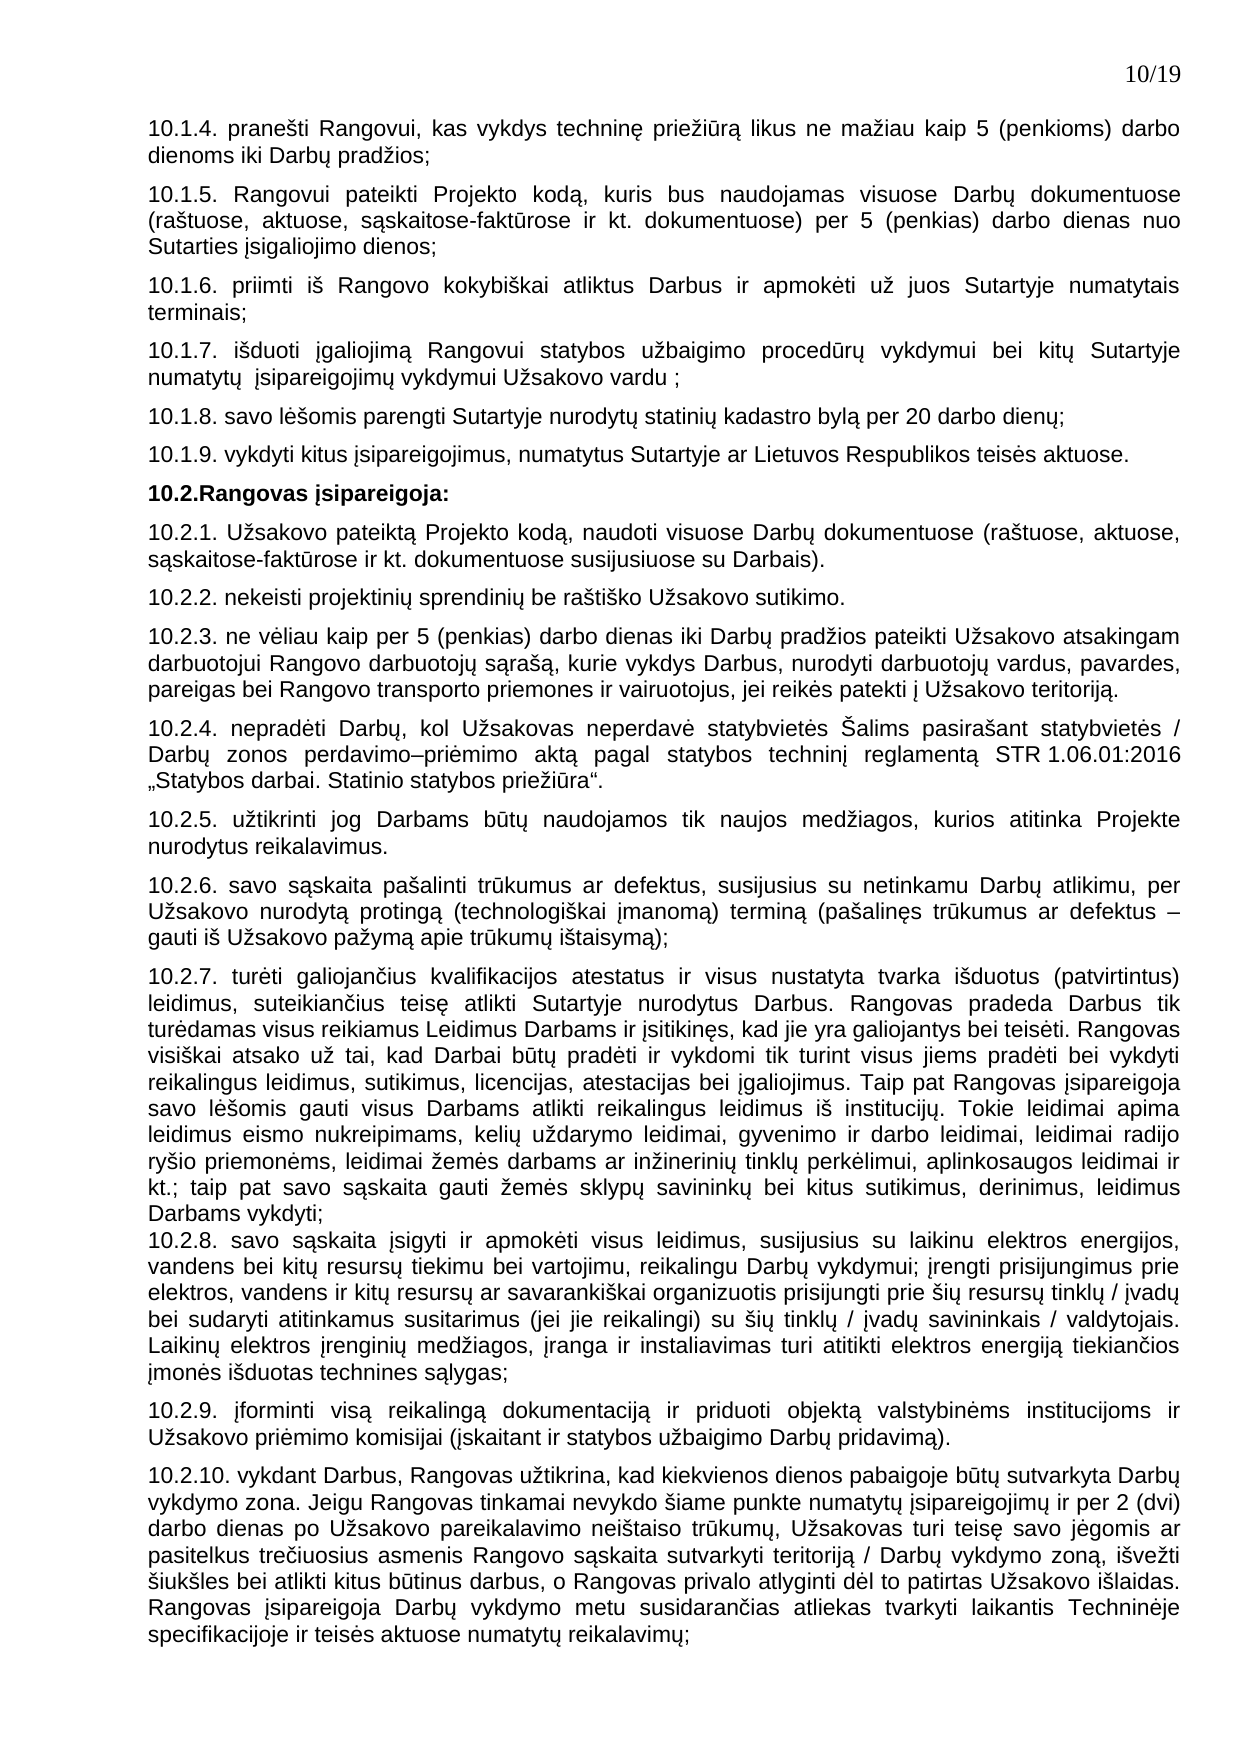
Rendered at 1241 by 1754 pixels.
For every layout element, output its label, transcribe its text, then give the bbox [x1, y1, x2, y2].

text 10.2.Rangovas įsipareigoja: [148, 480, 1181, 507]
list 10.2.1. Užsakovo pateiktą Projekto kodą, naudoti visuose Darbų dokumentuose (raštuose, aktuose, sąskaitose-faktūrose ir kt. dokumentuose susijusiuose su Darbais). [148, 519, 1181, 572]
list 10.1.9. vykdyti kitus įsipareigojimus, numatytus Sutartyje ar Lietuvos Respublikos teisės aktuose. [148, 441, 1181, 468]
list 10.2.3. ne vėliau kaip per 5 (penkias) darbo dienas iki Darbų pradžios pateikti Užsakovo atsakingam darbuotojui Rangovo darbuotojų sąrašą, kurie vykdys Darbus, nurodyti darbuotojų vardus, pavardes, pareigas bei Rangovo transporto priemones ir vairuotojus, jei reikės patekti į Užsakovo teritoriją. [148, 623, 1181, 702]
text 10.2.7. turėti galiojančius kvalifikacijos atestatus ir visus nustatyta tvarka išduotus (patvirtintus) leidimus, suteikiančius teisę atlikti Sutartyje nurodytus Darbus. Rangovas pradeda Darbus tik turėdamas visus reikiamus Leidimus Darbams ir įsitikinęs, kad jie yra galiojantys bei teisėti. Rangovas visiškai atsako už tai, kad Darbai būtų pradėti ir vykdomi tik turint visus jiems pradėti bei vykdyti reikalingus leidimus, sutikimus, licencijas, atestacijas bei įgaliojimus. Taip pat Rangovas įsipareigoja savo lėšomis gauti visus Darbams atlikti reikalingus leidimus iš institucijų. Tokie leidimai apima leidimus eismo nukreipimams, kelių uždarymo leidimai, gyvenimo ir darbo leidimai, leidimai radijo ryšio priemonėms, leidimai žemės darbams ar inžinerinių tinklų perkėlimui, aplinkosaugos leidimai ir kt.; taip pat savo sąskaita gauti žemės sklypų savininkų bei kitus sutikimus, derinimus, leidimus Darbams vykdyti; [148, 963, 1181, 1227]
list 10.1.7. išduoti įgaliojimą Rangovui statybos užbaigimo procedūrų vykdymui bei kitų Sutartyje numatytų įsipareigojimų vykdymui Užsakovo vardu ; [148, 337, 1181, 390]
list 10.1.4. pranešti Rangovui, kas vykdys techninę priežiūrą likus ne mažiau kaip 5 (penkioms) darbo dienoms iki Darbų pradžios; [148, 115, 1181, 168]
list 10.1.6. priimti iš Rangovo kokybiškai atliktus Darbus ir apmokėti už juos Sutartyje numatytais terminais; [148, 272, 1181, 325]
list 10.2.2. nekeisti projektinių sprendinių be raštiško Užsakovo sutikimo. [148, 584, 1181, 611]
list 10.2.4. nepradėti Darbų, kol Užsakovas neperdavė statybvietės Šalims pasirašant statybvietės / Darbų zonos perdavimo–priėmimo aktą pagal statybos techninį reglamentą STR 1.06.01:2016 „Statybos darbai. Statinio statybos priežiūra“. [148, 715, 1181, 794]
list 10.2.8. savo sąskaita įsigyti ir apmokėti visus leidimus, susijusius su laikinu elektros energijos, vandens bei kitų resursų tiekimu bei vartojimu, reikalingu Darbų vykdymui; įrengti prisijungimus prie elektros, vandens ir kitų resursų ar savarankiškai organizuotis prisijungti prie šių resursų tinklų / įvadų bei sudaryti atitinkamus susitarimus (jei jie reikalingi) su šių tinklų / įvadų savininkais / valdytojais. Laikinų elektros įrenginių medžiagos, įranga ir instaliavimas turi atitikti elektros energiją tiekiančios įmonės išduotas technines sąlygas; [148, 1227, 1181, 1385]
list 10.2.10. vykdant Darbus, Rangovas užtikrina, kad kiekvienos dienos pabaigoje būtų sutvarkyta Darbų vykdymo zona. Jeigu Rangovas tinkamai nevykdo šiame punkte numatytų įsipareigojimų ir per 2 (dvi) darbo dienas po Užsakovo pareikalavimo neištaiso trūkumų, Užsakovas turi teisę savo jėgomis ar pasitelkus trečiuosius asmenis Rangovo sąskaita sutvarkyti teritoriją / Darbų vykdymo zoną, išvežti šiukšles bei atlikti kitus būtinus darbus, o Rangovas privalo atlyginti dėl to patirtas Užsakovo išlaidas. Rangovas įsipareigoja Darbų vykdymo metu susidarančias atliekas tvarkyti laikantis Techninėje specifikacijoje ir teisės aktuose numatytų reikalavimų; [148, 1462, 1181, 1647]
list 10.2.6. savo sąskaita pašalinti trūkumus ar defektus, susijusius su netinkamu Darbų atlikimu, per Užsakovo nurodytą protingą (technologiškai įmanomą) terminą (pašalinęs trūkumus ar defektus – gauti iš Užsakovo pažymą apie trūkumų ištaisymą); [148, 872, 1181, 951]
list 10.2.9. įforminti visą reikalingą dokumentaciją ir priduoti objektą valstybinėms institucijoms ir Užsakovo priėmimo komisijai (įskaitant ir statybos užbaigimo Darbų pridavimą). [148, 1397, 1181, 1450]
list 10.1.8. savo lėšomis parengti Sutartyje nurodytų statinių kadastro bylą per 20 darbo dienų; [148, 403, 1181, 429]
list 10.2.5. užtikrinti jog Darbams būtų naudojamos tik naujos medžiagos, kurios atitinka Projekte nurodytus reikalavimus. [148, 806, 1181, 859]
list 10.1.5. Rangovui pateikti Projekto kodą, kuris bus naudojamas visuose Darbų dokumentuose (raštuose, aktuose, sąskaitose-faktūrose ir kt. dokumentuose) per 5 (penkias) darbo dienas nuo Sutarties įsigaliojimo dienos; [148, 181, 1181, 260]
